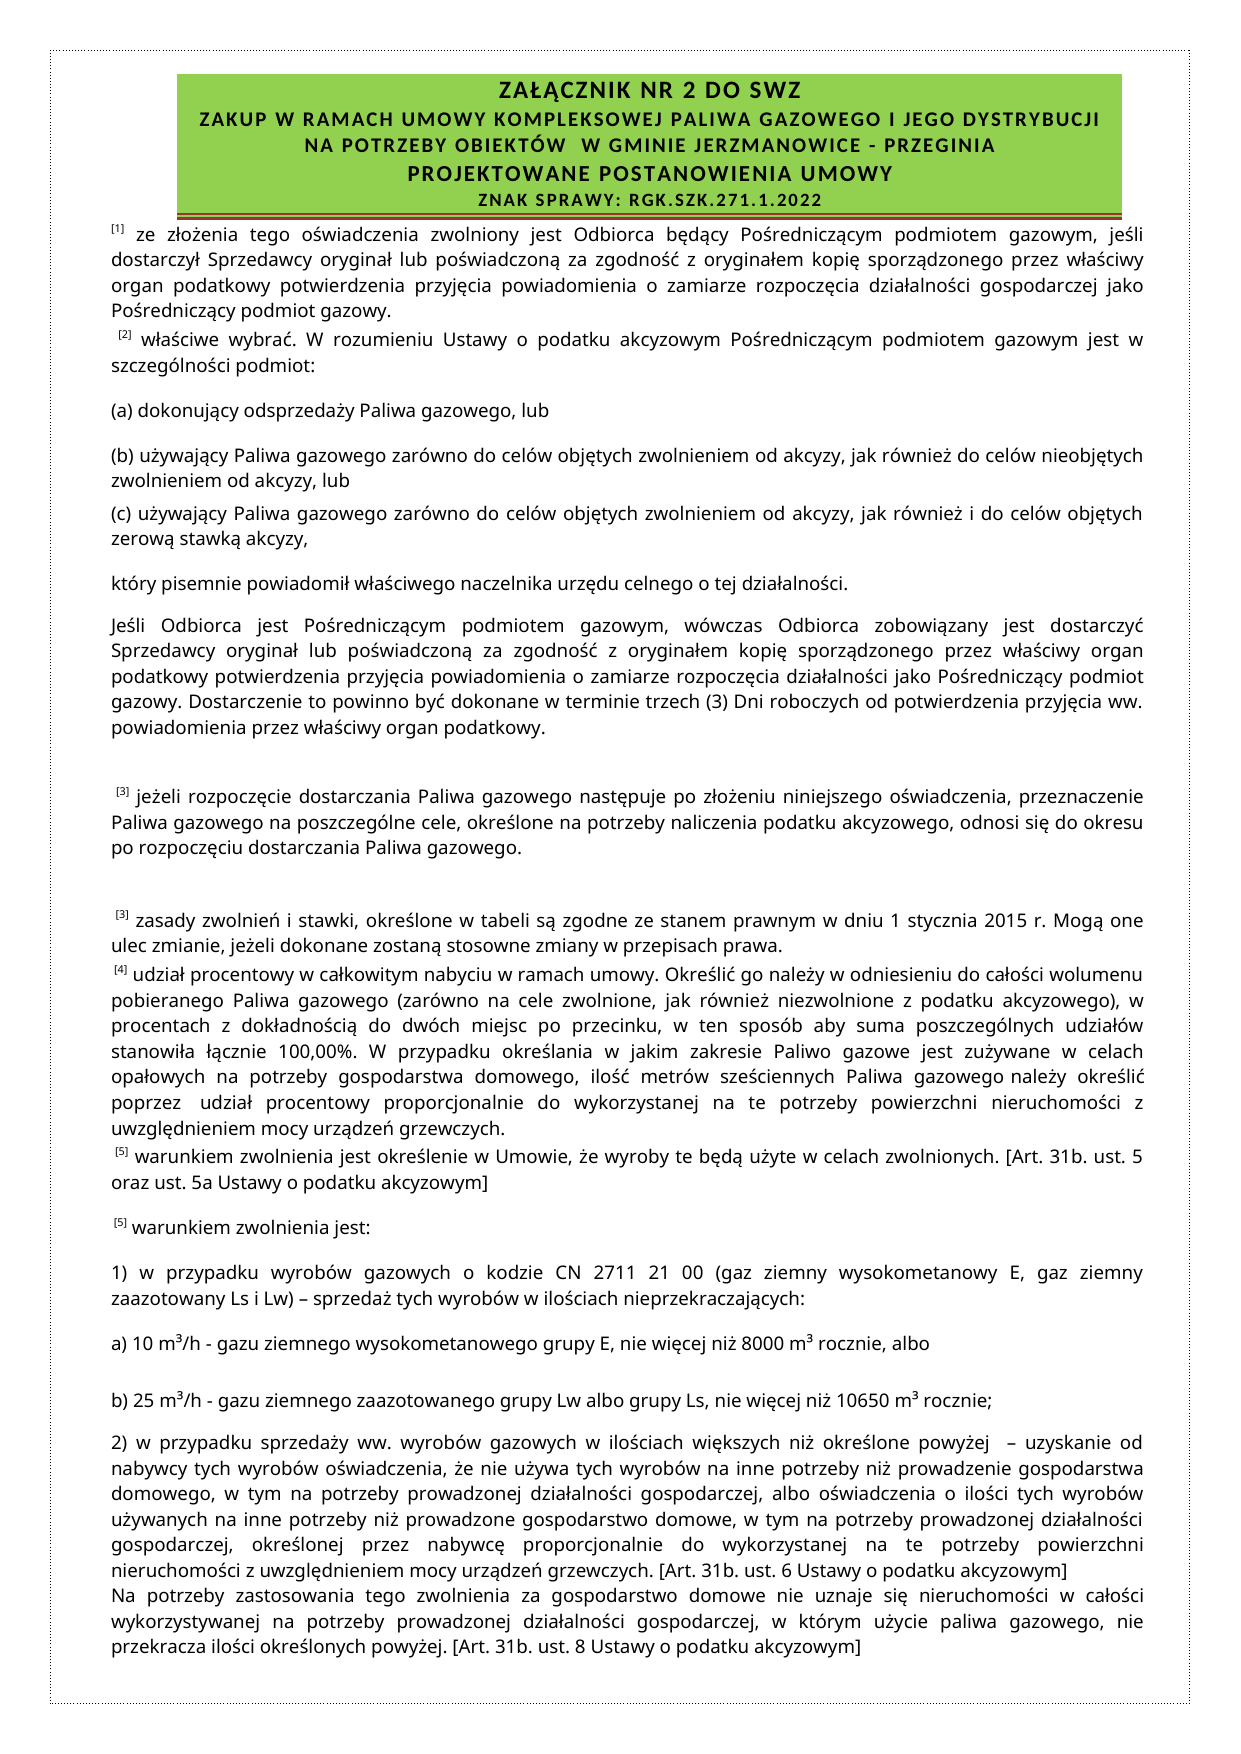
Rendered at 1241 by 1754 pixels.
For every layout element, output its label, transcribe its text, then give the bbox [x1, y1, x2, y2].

table_cell Jeśli Odbiorca jest Pośredniczącym podmiotem gazowym, wówczas Odbiorca zobowiązany jest dostarczyć Sprzedawcy oryginał lub poświadczoną za zgodność z oryginałem kopię sporządzonego przez właściwy organ podatkowy potwierdzenia przyjęcia powiadomienia o zamiarze rozpoczęcia działalności jako Pośredniczący podmiot gazowy. Dostarczenie to powinno być dokonane w terminie trzech (3) Dni roboczych od potwierdzenia przyjęcia ww. powiadomienia przez właściwy organ podatkowy. [104, 612, 1152, 740]
table_cell (c) używający Paliwa gazowego zarówno do celów objętych zwolnieniem od akcyzy, jak również i do celów objętych zerową stawką akcyzy, [104, 497, 1152, 554]
table_cell 2) w przypadku sprzedaży ww. wyrobów gazowych w ilościach większych niż określone powyżej – uzyskanie od nabywcy tych wyrobów oświadczenia, że nie używa tych wyrobów na inne potrzeby niż prowadzenie gospodarstwa domowego, w tym na potrzeby prowadzonej działalności gospodarczej, albo oświadczenia o ilości tych wyrobów używanych na inne potrzeby niż prowadzone gospodarstwo domowe, w tym na potrzeby prowadzonej działalności gospodarczej, określonej przez nabywcę proporcjonalnie do wykorzystanej na te potrzeby powierzchni nieruchomości z uwzględnieniem mocy urządzeń grzewczych. [Art. 31b. ust. 6 Ustawy o podatku akcyzowym] [104, 1429, 1152, 1582]
table_cell [4] udział procentowy w całkowitym nabyciu w ramach umowy. Określić go należy w odniesieniu do całości wolumenu pobieranego Paliwa gazowego (zarówno na cele zwolnione, jak również niezwolnione z podatku akcyzowego), w procentach z dokładnością do dwóch miejsc po przecinku, w ten sposób aby suma poszczególnych udziałów stanowiła łącznie 100,00%. W przypadku określania w jakim zakresie Paliwo gazowe jest zużywane w celach opałowych na potrzeby gospodarstwa domowego, ilość metrów sześciennych Paliwa gazowego należy określić poprzez udział procentowy proporcjonalnie do wykorzystanej na te potrzeby powierzchni nieruchomości z uwzględnieniem mocy urządzeń grzewczych. [104, 962, 1152, 1140]
table_cell [2] właściwe wybrać. W rozumieniu Ustawy o podatku akcyzowym Pośredniczącym podmiotem gazowym jest w szczególności podmiot: [104, 323, 1152, 381]
table_cell [3] jeżeli rozpoczęcie dostarczania Paliwa gazowego następuje po złożeniu niniejszego oświadczenia, przeznaczenie Paliwa gazowego na poszczególne cele, określone na potrzeby naliczenia podatku akcyzowego, odnosi się do okresu po rozpoczęciu dostarczania Paliwa gazowego. [104, 740, 1152, 904]
table_cell b) 25 m³/h - gazu ziemnego zaazotowanego grupy Lw albo grupy Ls, nie więcej niż 10650 m³ rocznie; [104, 1372, 1152, 1429]
table_cell (a) dokonujący odsprzedaży Paliwa gazowego, lub [104, 381, 1152, 439]
table_cell [3] zasady zwolnień i stawki, określone w tabeli są zgodne ze stanem prawnym w dniu 1 stycznia 2015 r. Mogą one ulec zmianie, jeżeli dokonane zostaną stosowne zmiany w przepisach prawa. [104, 904, 1152, 962]
table_header [1] ze złożenia tego oświadczenia zwolniony jest Odbiorca będący Pośredniczącym podmiotem gazowym, jeśli dostarczył Sprzedawcy oryginał lub poświadczoną za zgodność z oryginałem kopię sporządzonego przez właściwy organ podatkowy potwierdzenia przyjęcia powiadomienia o zamiarze rozpoczęcia działalności gospodarczej jako Pośredniczący podmiot gazowy. [104, 221, 1152, 323]
table_cell który pisemnie powiadomił właściwego naczelnika urzędu celnego o tej działalności. [104, 554, 1152, 612]
table_cell [5] warunkiem zwolnienia jest: [104, 1198, 1152, 1256]
table_cell a) 10 m³/h - gazu ziemnego wysokometanowego grupy E, nie więcej niż 8000 m³ rocznie, albo [104, 1314, 1152, 1372]
table_cell Na potrzeby zastosowania tego zwolnienia za gospodarstwo domowe nie uznaje się nieruchomości w całości wykorzystywanej na potrzeby prowadzonej działalności gospodarczej, w którym użycie paliwa gazowego, nie przekracza ilości określonych powyżej. [Art. 31b. ust. 8 Ustawy o podatku akcyzowym] [104, 1583, 1152, 1659]
table_cell (b) używający Paliwa gazowego zarówno do celów objętych zwolnieniem od akcyzy, jak również do celów nieobjętych zwolnieniem od akcyzy, lub [104, 439, 1152, 497]
table_cell [5] warunkiem zwolnienia jest określenie w Umowie, że wyroby te będą użyte w celach zwolnionych. [Art. 31b. ust. 5 oraz ust. 5a Ustawy o podatku akcyzowym] [104, 1140, 1152, 1198]
table_cell 1) w przypadku wyrobów gazowych o kodzie CN 2711 21 00 (gaz ziemny wysokometanowy E, gaz ziemny zaazotowany Ls i Lw) – sprzedaż tych wyrobów w ilościach nieprzekraczających: [104, 1256, 1152, 1314]
